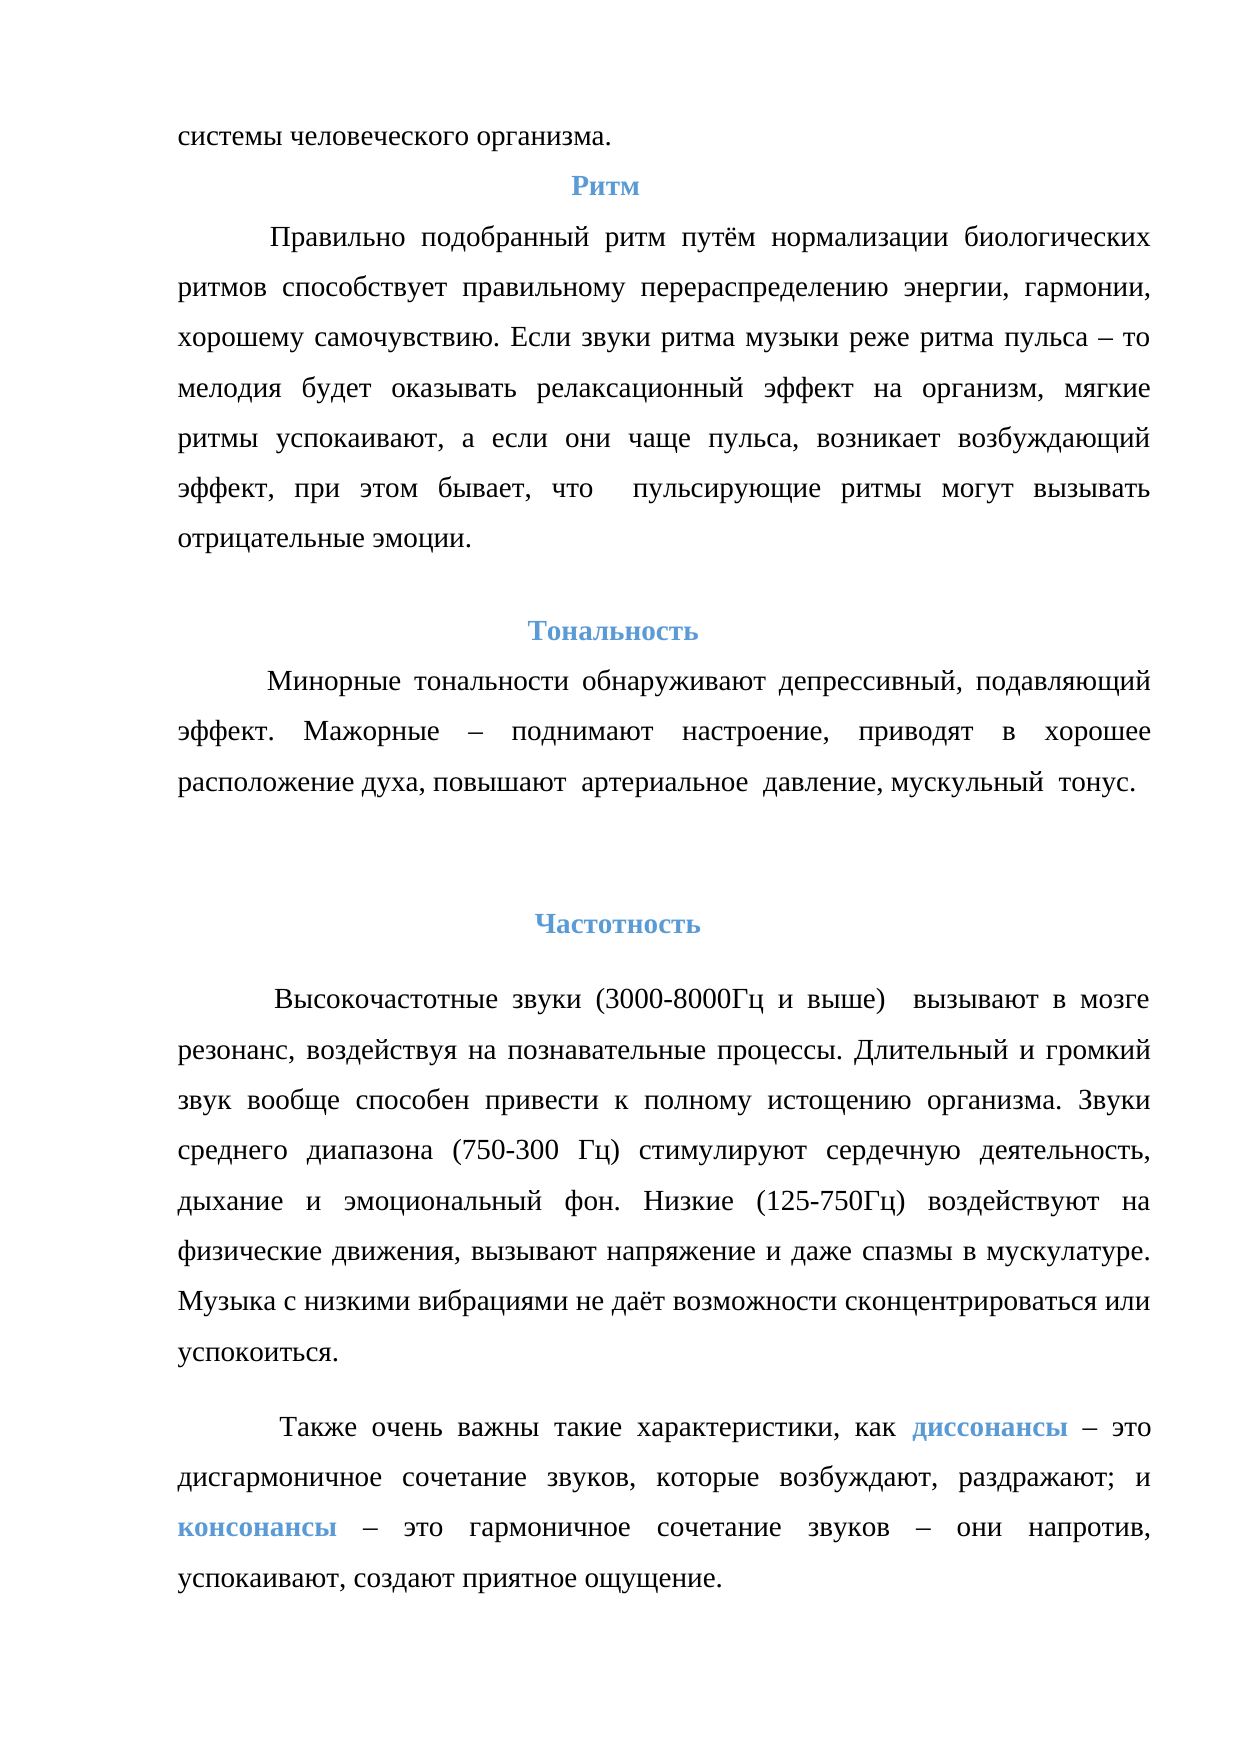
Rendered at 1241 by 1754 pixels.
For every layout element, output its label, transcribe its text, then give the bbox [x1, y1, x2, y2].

text Также очень важны такие характеристики, как диссонансы – это дисгармоничное сочетание звуков, которые возбуждают, раздражают; и консонансы – это гармоничное сочетание звуков – они напротив, успокаивают, создают приятное ощущение. [177, 1409, 1152, 1593]
text Тональность [177, 613, 1152, 646]
text Минорные тональности обнаруживают депрессивный, подавляющий эффект. Мажорные – поднимают настроение, приводят в хорошее расположение духа, повышают артериальное давление, мускульный тонус. [177, 663, 1152, 797]
text Частотность [177, 906, 1152, 940]
text Ритм [177, 168, 1152, 202]
text Высокочастотные звуки (3000-8000Гц и выше) вызывают в мозге резонанс, воздействуя на познавательные процессы. Длительный и громкий звук вообще способен привести к полному истощению организма. Звуки среднего диапазона (750-300 Гц) стимулируют сердечную деятельность, дыхание и эмоциональный фон. Низкие (125-750Гц) воздействуют на физические движения, вызывают напряжение и даже спазмы в мускулатуре. Музыка с низкими вибрациями не даёт возможности сконцентрироваться или успокоиться. [177, 981, 1152, 1367]
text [177, 118, 1152, 152]
text Правильно подобранный ритм путём нормализации биологических ритмов способствует правильному перераспределению энергии, гармонии, хорошему самочувствию. Если звуки ритма музыки реже ритма пульса – то мелодия будет оказывать релаксационный эффект на организм, мягкие ритмы успокаивают, а если они чаще пульса, возникает возбуждающий эффект, при этом бывает, что пульсирующие ритмы могут вызывать отрицательные эмоции. [177, 219, 1152, 554]
